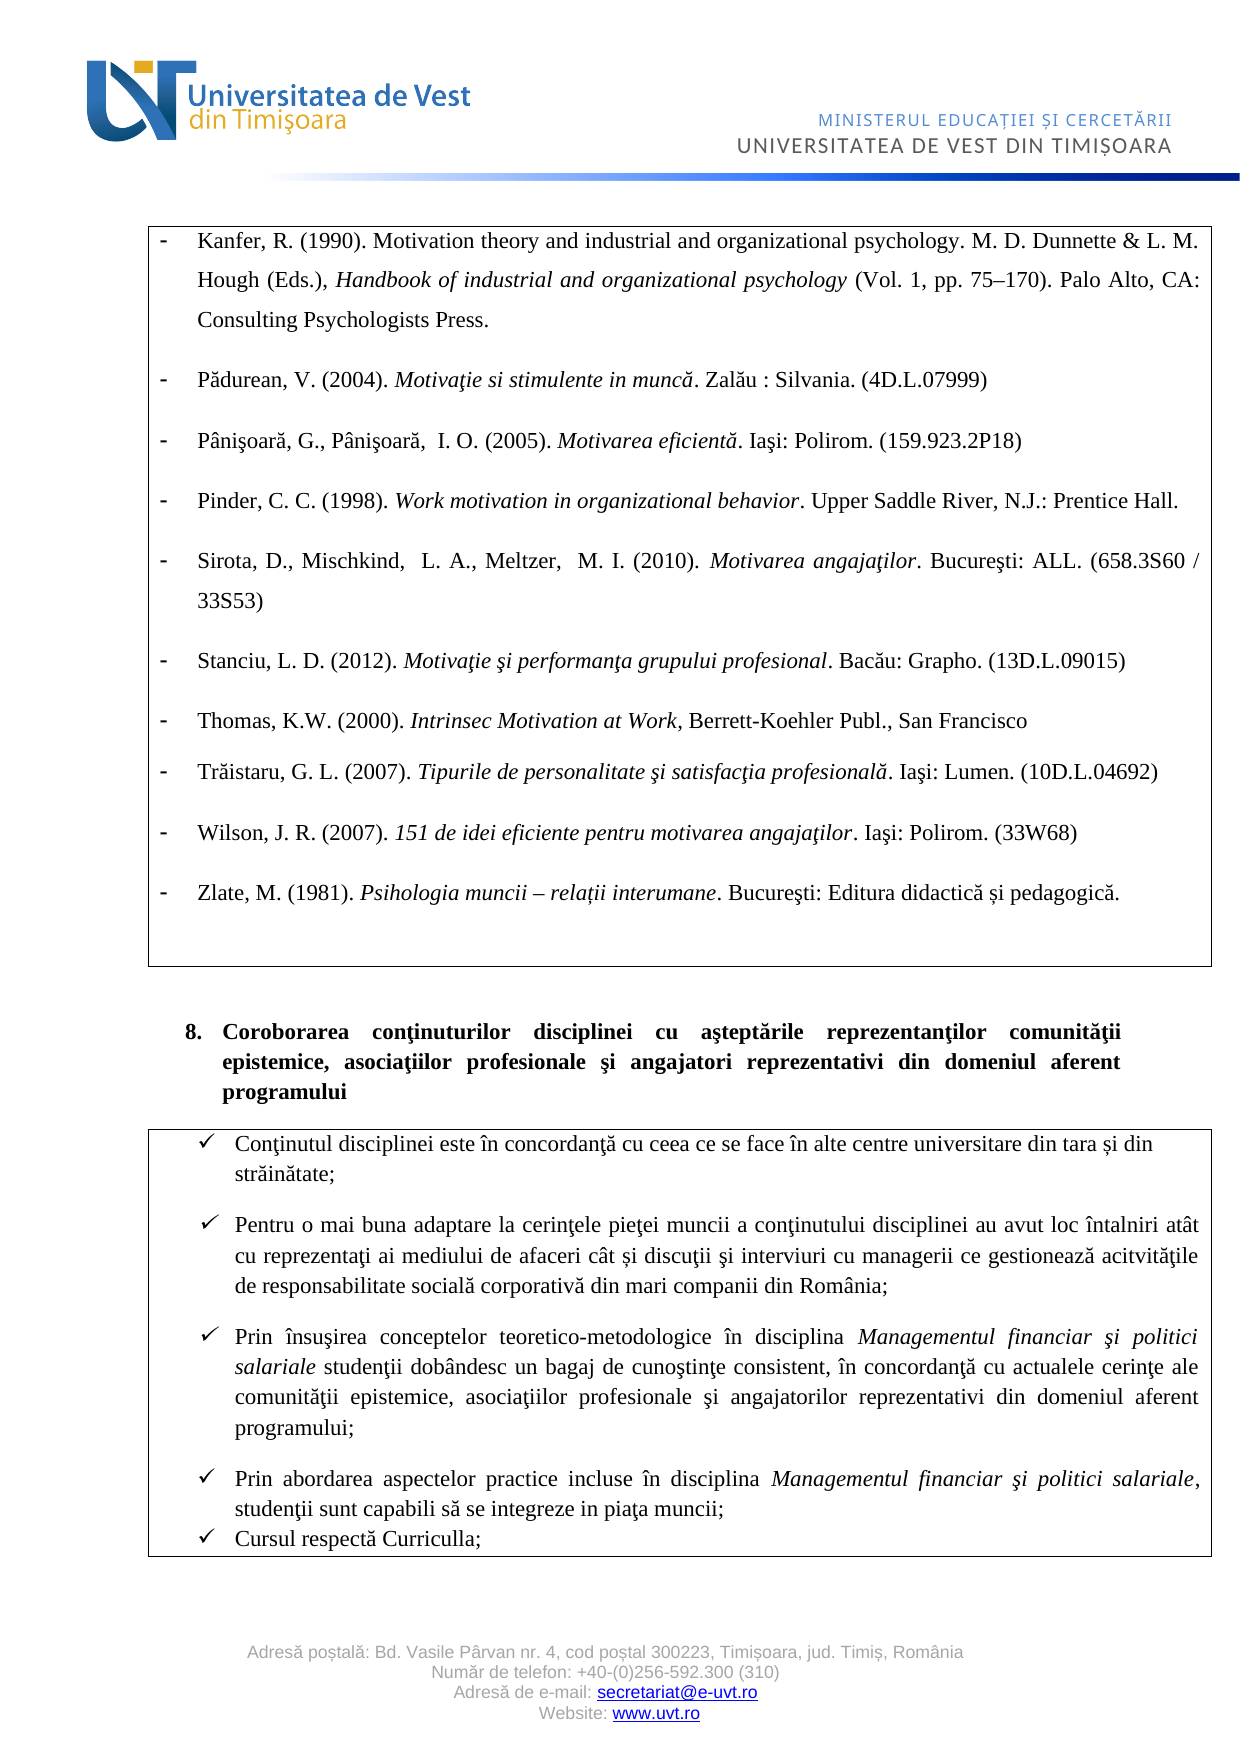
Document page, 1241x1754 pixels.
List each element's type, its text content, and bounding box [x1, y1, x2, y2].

picture [75, 30, 482, 171]
list Coroborarea conţinuturilor disciplinei cu aşteptările reprezentanţilor comunităţii epistemice, asociaţiilor profesionale şi angajatori reprezentativi din domeniul aferent programului [185, 1018, 1122, 1104]
picture [266, 173, 1240, 181]
